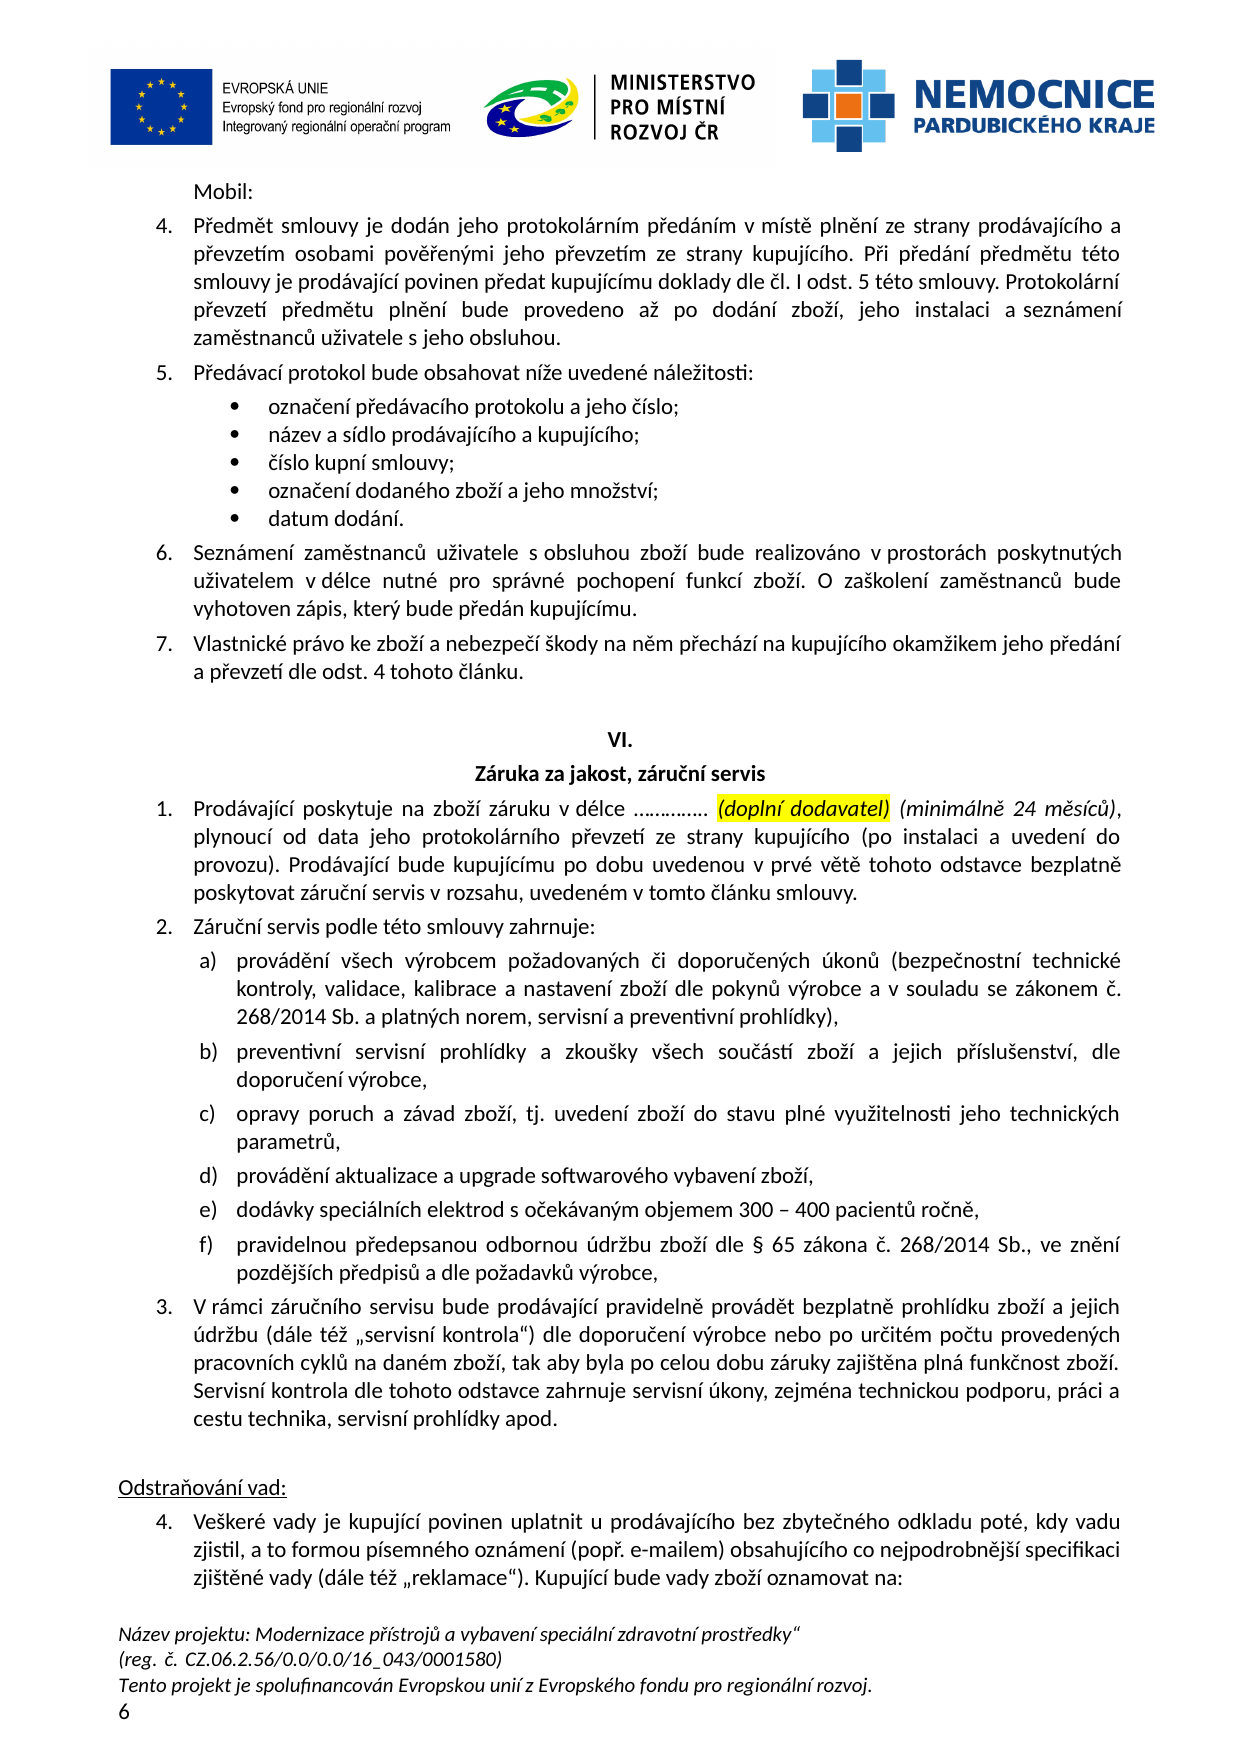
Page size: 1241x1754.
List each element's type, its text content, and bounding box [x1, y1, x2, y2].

list Veškeré vady je kupující povinen uplatnit u prodávajícího bez zbytečného odkladu poté, kdy vadu zjistil, a to formou písemného oznámení (popř. e-mailem) obsahujícího co nejpodrobnější specifikaci zjištěné vady (dále též „reklamace“). Kupující bude vady zboží oznamovat na: [156, 1507, 1122, 1591]
list Záruční servis podle této smlouvy zahrnuje: [156, 912, 1122, 940]
list preventivní servisní prohlídky a zkoušky všech součástí zboží a jejich příslušenství, dle doporučení výrobce, [199, 1037, 1122, 1093]
list opravy poruch a závad zboží, tj. uvedení zboží do stavu plné využitelnosti jeho technických parametrů, [199, 1099, 1122, 1155]
list pravidelnou předepsanou odbornou údržbu zboží dle § 65 zákona č. 268/2014 Sb., ve znění pozdějších předpisů a dle požadavků výrobce, [199, 1230, 1122, 1286]
picture [88, 43, 777, 170]
list Předmět smlouvy je dodán jeho protokolárním předáním v místě plnění ze strany prodávajícího a převzetím osobami pověřenými jeho převzetím ze strany kupujícího. Při předání předmětu této smlouvy je prodávající povinen předat kupujícímu doklady dle čl. I odst. 5 této smlouvy. Protokolární převzetí předmětu plnění bude provedeno až po dodání zboží, jeho instalaci a seznámení zaměstnanců uživatele s jeho obsluhou. [156, 211, 1122, 352]
picture [801, 58, 1155, 153]
list číslo kupní smlouvy; [231, 448, 1122, 476]
text VI. [118, 725, 1122, 753]
list označení dodaného zboží a jeho množství; [231, 476, 1122, 504]
list V rámci záručního servisu bude prodávající pravidelně provádět bezplatně prohlídku zboží a jejich údržbu (dále též „servisní kontrola“) dle doporučení výrobce nebo po určitém počtu provedených pracovních cyklů na daném zboží, tak aby byla po celou dobu záruky zajištěna plná funkčnost zboží. Servisní kontrola dle tohoto odstavce zahrnuje servisní úkony, zejména technickou podporu, práci a cestu technika, servisní prohlídky apod. [156, 1292, 1122, 1432]
list dodávky speciálních elektrod s očekávaným objemem 300 – 400 pacientů ročně, [199, 1196, 1122, 1224]
list Předávací protokol bude obsahovat níže uvedené náležitosti: [156, 358, 1122, 386]
list provádění aktualizace a upgrade softwarového vybavení zboží, [199, 1161, 1122, 1189]
list provádění všech výrobcem požadovaných či doporučených úkonů (bezpečnostní technické kontroly, validace, kalibrace a nastavení zboží dle pokynů výrobce a v souladu se zákonem č. 268/2014 Sb. a platných norem, servisní a preventivní prohlídky), [199, 946, 1122, 1031]
list Prodávající poskytuje na zboží záruku v délce ………….. (doplní dodavatel) (minimálně 24 měsíců), plynoucí od data jeho protokolárního převzetí ze strany kupujícího (po instalaci a uvedení do provozu). Prodávající bude kupujícímu po dobu uvedenou v prvé větě tohoto odstavce bezplatně poskytovat záruční servis v rozsahu, uvedeném v tomto článku smlouvy. [156, 794, 1122, 906]
text Záruka za jakost, záruční servis [118, 759, 1122, 788]
list název a sídlo prodávajícího a kupujícího; [231, 420, 1122, 448]
list Vlastnické právo ke zboží a nebezpečí škody na něm přechází na kupujícího okamžikem jeho předání a převzetí dle odst. 4 tohoto článku. [156, 629, 1122, 685]
text Odstraňování vad: [118, 1473, 1122, 1501]
list Seznámení zaměstnanců uživatele s obsluhou zboží bude realizováno v prostorách poskytnutých uživatelem v délce nutné pro správné pochopení funkcí zboží. O zaškolení zaměstnanců bude vyhotoven zápis, který bude předán kupujícímu. [156, 538, 1122, 622]
text Mobil: [193, 177, 1122, 205]
list označení předávacího protokolu a jeho číslo; [231, 392, 1122, 420]
list datum dodání. [231, 504, 1122, 532]
